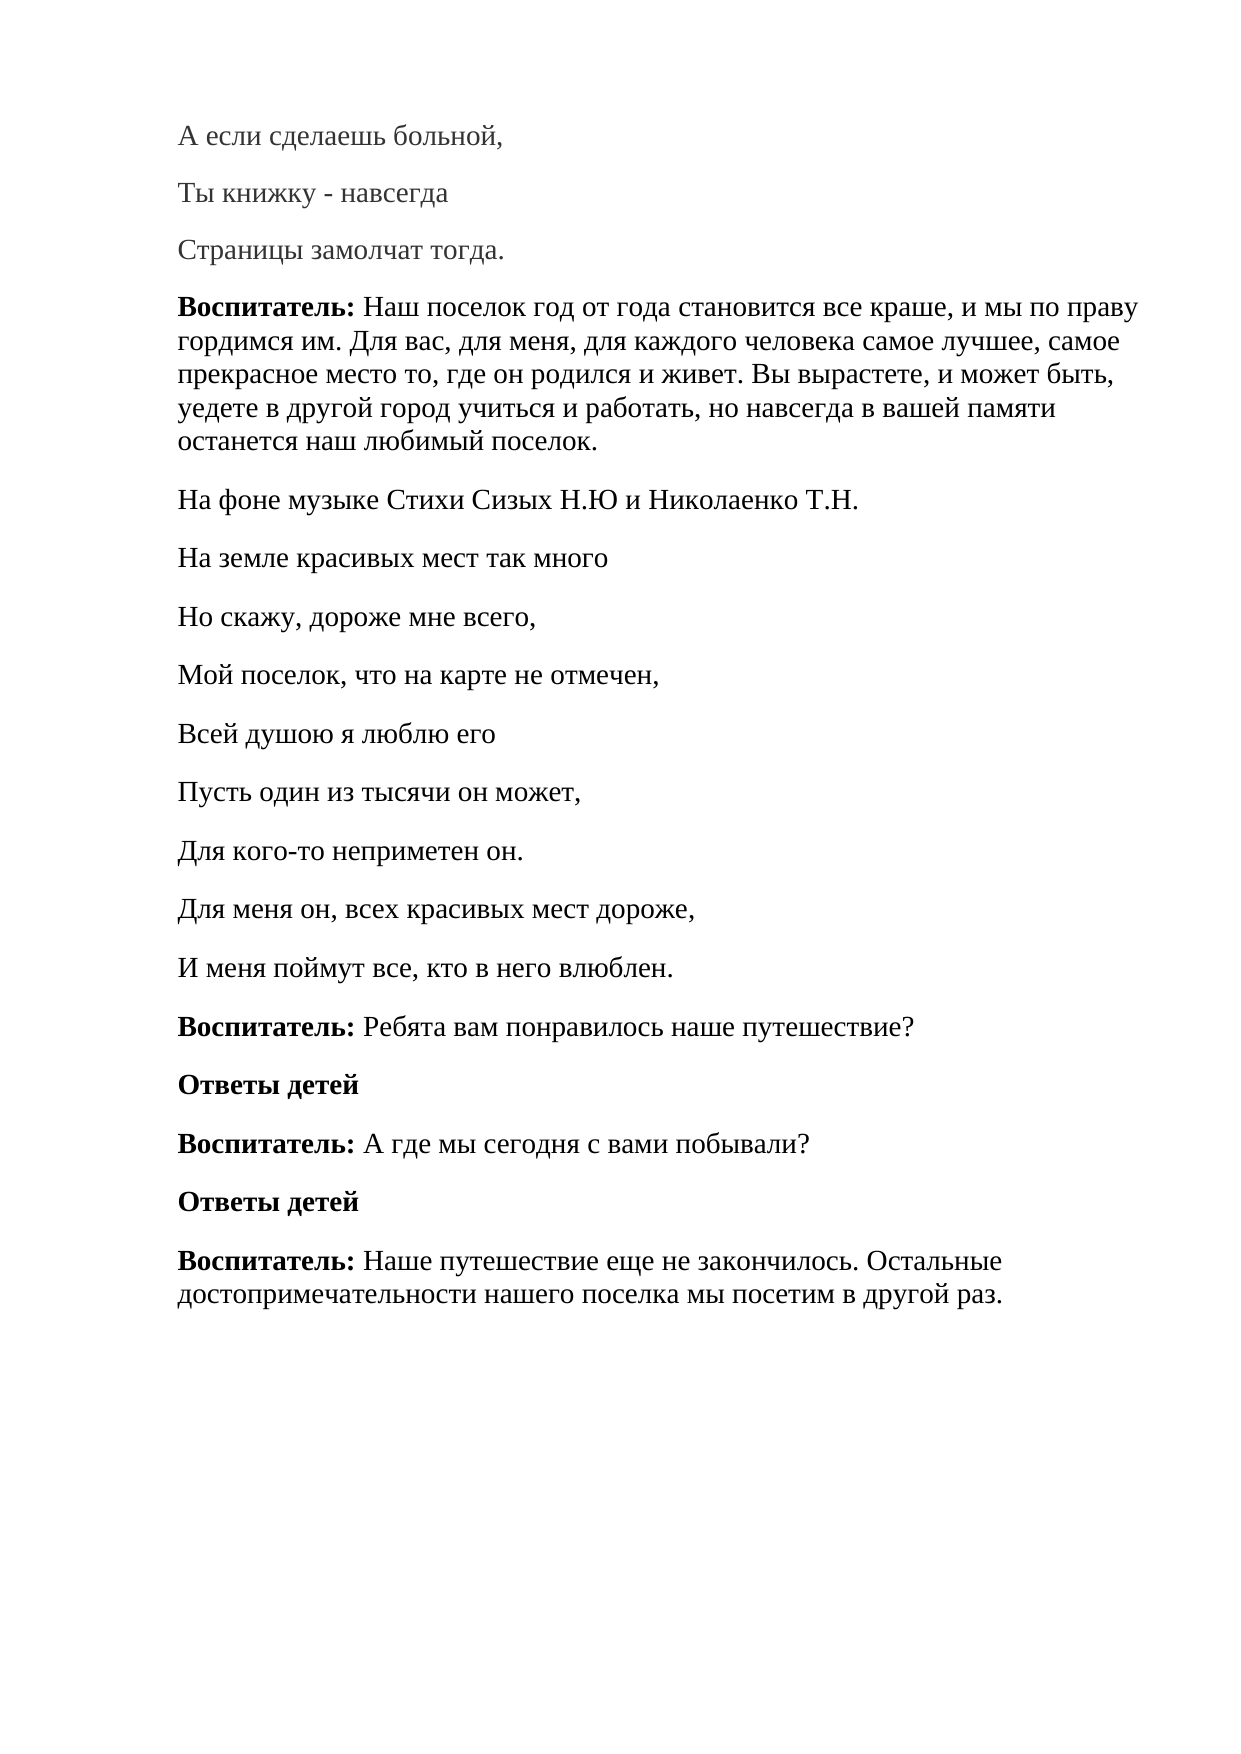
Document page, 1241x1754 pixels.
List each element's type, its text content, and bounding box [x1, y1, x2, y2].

text Ты книжку - навсегда [177, 175, 1152, 209]
text Ответы детей [177, 1067, 1152, 1101]
text Всей душою я люблю его [177, 716, 1152, 749]
text Воспитатель: Ребята вам понравилось наше путешествие? [177, 1009, 1152, 1042]
text На земле красивых мест так много [177, 540, 1152, 574]
text Пусть один из тысячи он может, [177, 774, 1152, 808]
text Ответы детей [177, 1184, 1152, 1218]
text Для меня он, всех красивых мест дороже, [177, 892, 1152, 925]
text На фоне музыке Стихи Сизых Н.Ю и Николаенко Т.Н. [177, 482, 1152, 515]
text Страницы замолчат тогда. [177, 232, 1152, 266]
text Но скажу, дороже мне всего, [177, 599, 1152, 632]
text Воспитатель: Наше путешествие еще не закончилось. Остальные достопримечательности нашего поселка мы посетим в другой раз. [177, 1243, 1152, 1310]
text Для кого-то неприметен он. [177, 833, 1152, 867]
text Воспитатель: А где мы сегодня с вами побывали? [177, 1126, 1152, 1159]
text Воспитатель: Наш поселок год от года становится все краше, и мы по праву гордимся им. Для вас, для меня, для каждого человека самое лучшее, самое прекрасное место то, где он родился и живет. Вы вырастете, и может быть, уедете в другой город учиться и работать, но навсегда в вашей памяти останется наш любимый поселок. [177, 289, 1152, 457]
text А если сделаешь больной, [177, 118, 1152, 152]
text И меня поймут все, кто в него влюблен. [177, 950, 1152, 984]
text Мой поселок, что на карте не отмечен, [177, 657, 1152, 691]
